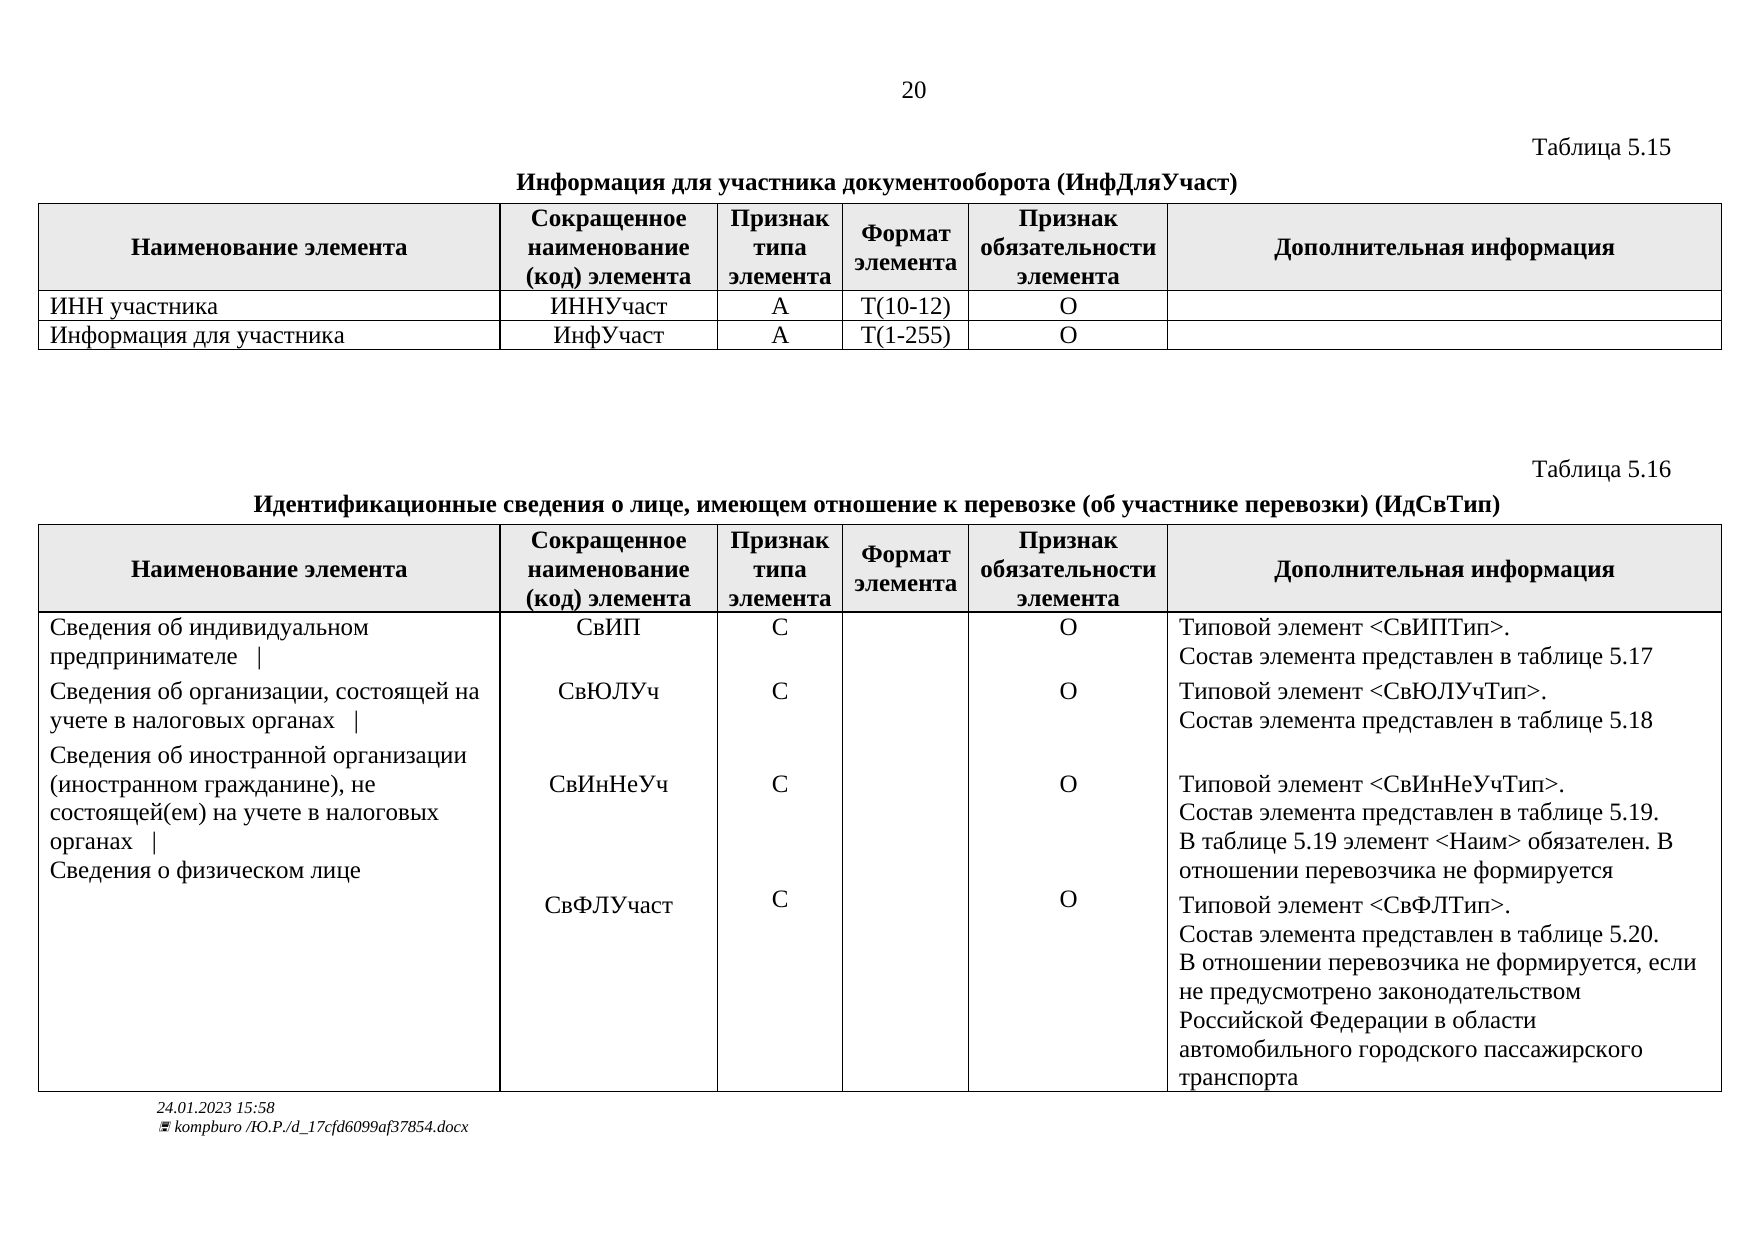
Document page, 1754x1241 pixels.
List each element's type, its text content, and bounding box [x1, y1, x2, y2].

table_cell О О О О [969, 613, 1167, 1091]
table_header Сокращенное наименование (код) элемента [501, 204, 717, 290]
table_cell Информация для участника [39, 321, 499, 349]
table_cell ИнфУчаст [501, 321, 717, 349]
table_header Формат элемента [843, 204, 968, 290]
text Идентификационные сведения о лице, имеющем отношение к перевозке (об участнике перевозки) (ИдСвТип) [142, 489, 1612, 518]
table_cell С С С С [718, 613, 842, 1091]
text Таблица 5.16 [83, 454, 1671, 483]
table_cell T(10-12) [843, 291, 968, 319]
table_cell [843, 613, 968, 1091]
table_header Признак обязательности элемента [969, 204, 1167, 290]
table_cell ИННУчаст [501, 291, 717, 319]
table_cell СвИП СвЮЛУч СвИнНеУч СвФЛУчаст [501, 613, 717, 1091]
table_header Наименование элемента [39, 525, 499, 611]
table_header Сокращенное наименование (код) элемента [501, 525, 717, 611]
table_cell A [718, 321, 842, 349]
table_header Наименование элемента [39, 204, 499, 290]
table_cell Типовой элемент <СвИПТип>. Состав элемента представлен в таблице 5.17 Типовой элемент <СвЮЛУчТип>. Состав элемента представлен в таблице 5.18 Типовой элемент <СвИнНеУчТип>. Состав элемента представлен в таблице 5.19. В таблице 5.19 элемент <Наим> обязателен. В отношении перевозчика не формируется Типовой элемент <СвФЛТип>. Состав элемента представлен в таблице 5.20. В отношении перевозчика не формируется, если не предусмотрено законодательством Российской Федерации в области автомобильного городского пассажирского транспорта [1168, 613, 1721, 1091]
table_cell О [969, 321, 1167, 349]
table_cell T(1-255) [843, 321, 968, 349]
text Информация для участника документооборота (ИнфДляУчаст) [142, 167, 1612, 196]
table_cell A [718, 291, 842, 319]
table_header Формат элемента [843, 525, 968, 611]
table_cell ИНН участника [39, 291, 499, 319]
table_header Дополнительная информация [1168, 204, 1721, 290]
table_header Признак типа элемента [718, 204, 842, 290]
table_cell Сведения об индивидуальном предпринимателе | Сведения об организации, состоящей на учете в налоговых органах | Сведения об иностранной организации (иностранном гражданине), не состоящей(ем) на учете в налоговых органах | Сведения о физическом лице [39, 613, 499, 1091]
table_cell [1168, 321, 1721, 349]
table_cell О [969, 291, 1167, 319]
text Таблица 5.15 [83, 132, 1671, 161]
table_cell [1168, 291, 1721, 319]
table_header Дополнительная информация [1168, 525, 1721, 611]
table_header Признак обязательности элемента [969, 525, 1167, 611]
table_header Признак типа элемента [718, 525, 842, 611]
